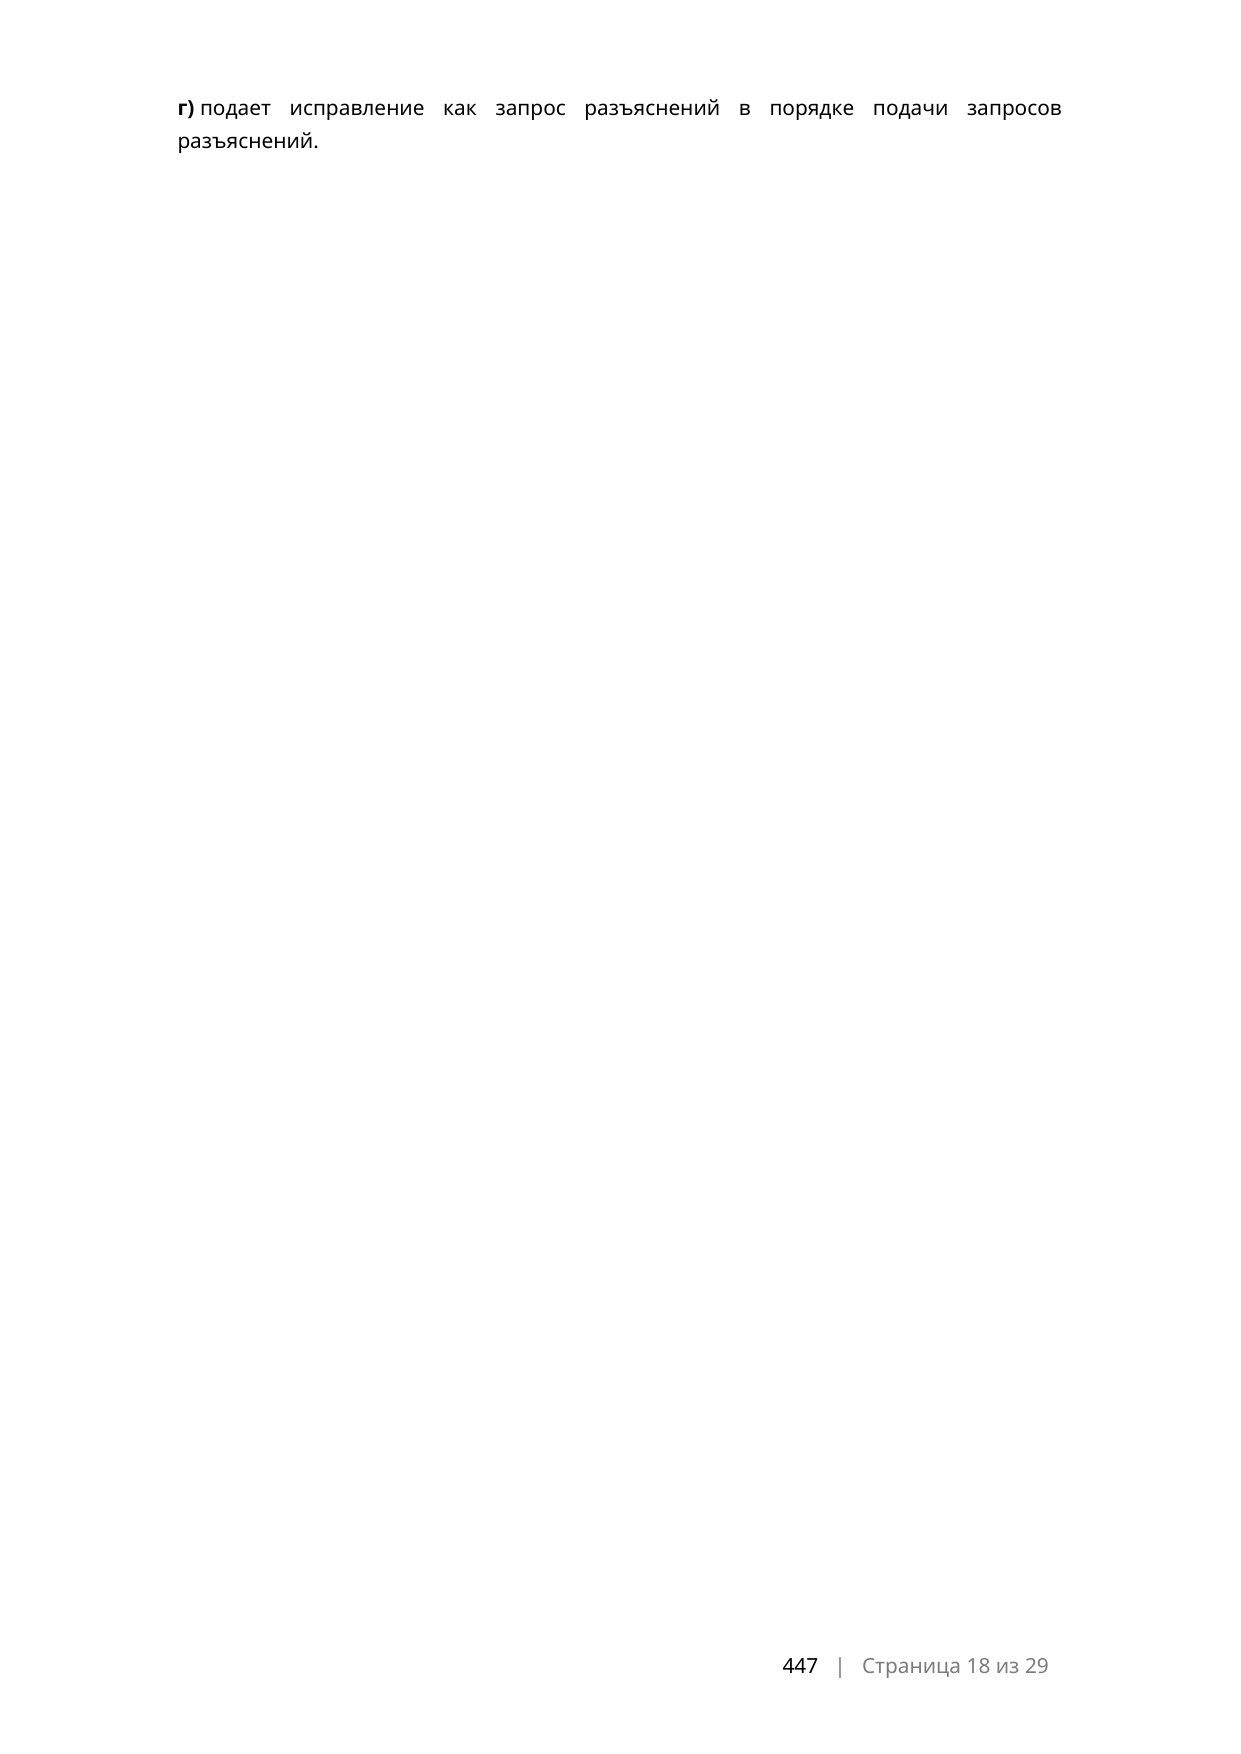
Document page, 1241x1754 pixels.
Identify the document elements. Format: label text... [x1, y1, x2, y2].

text подает исправление как запрос разъяснений в порядке подачи запросов разъяснений. [177, 89, 1063, 155]
